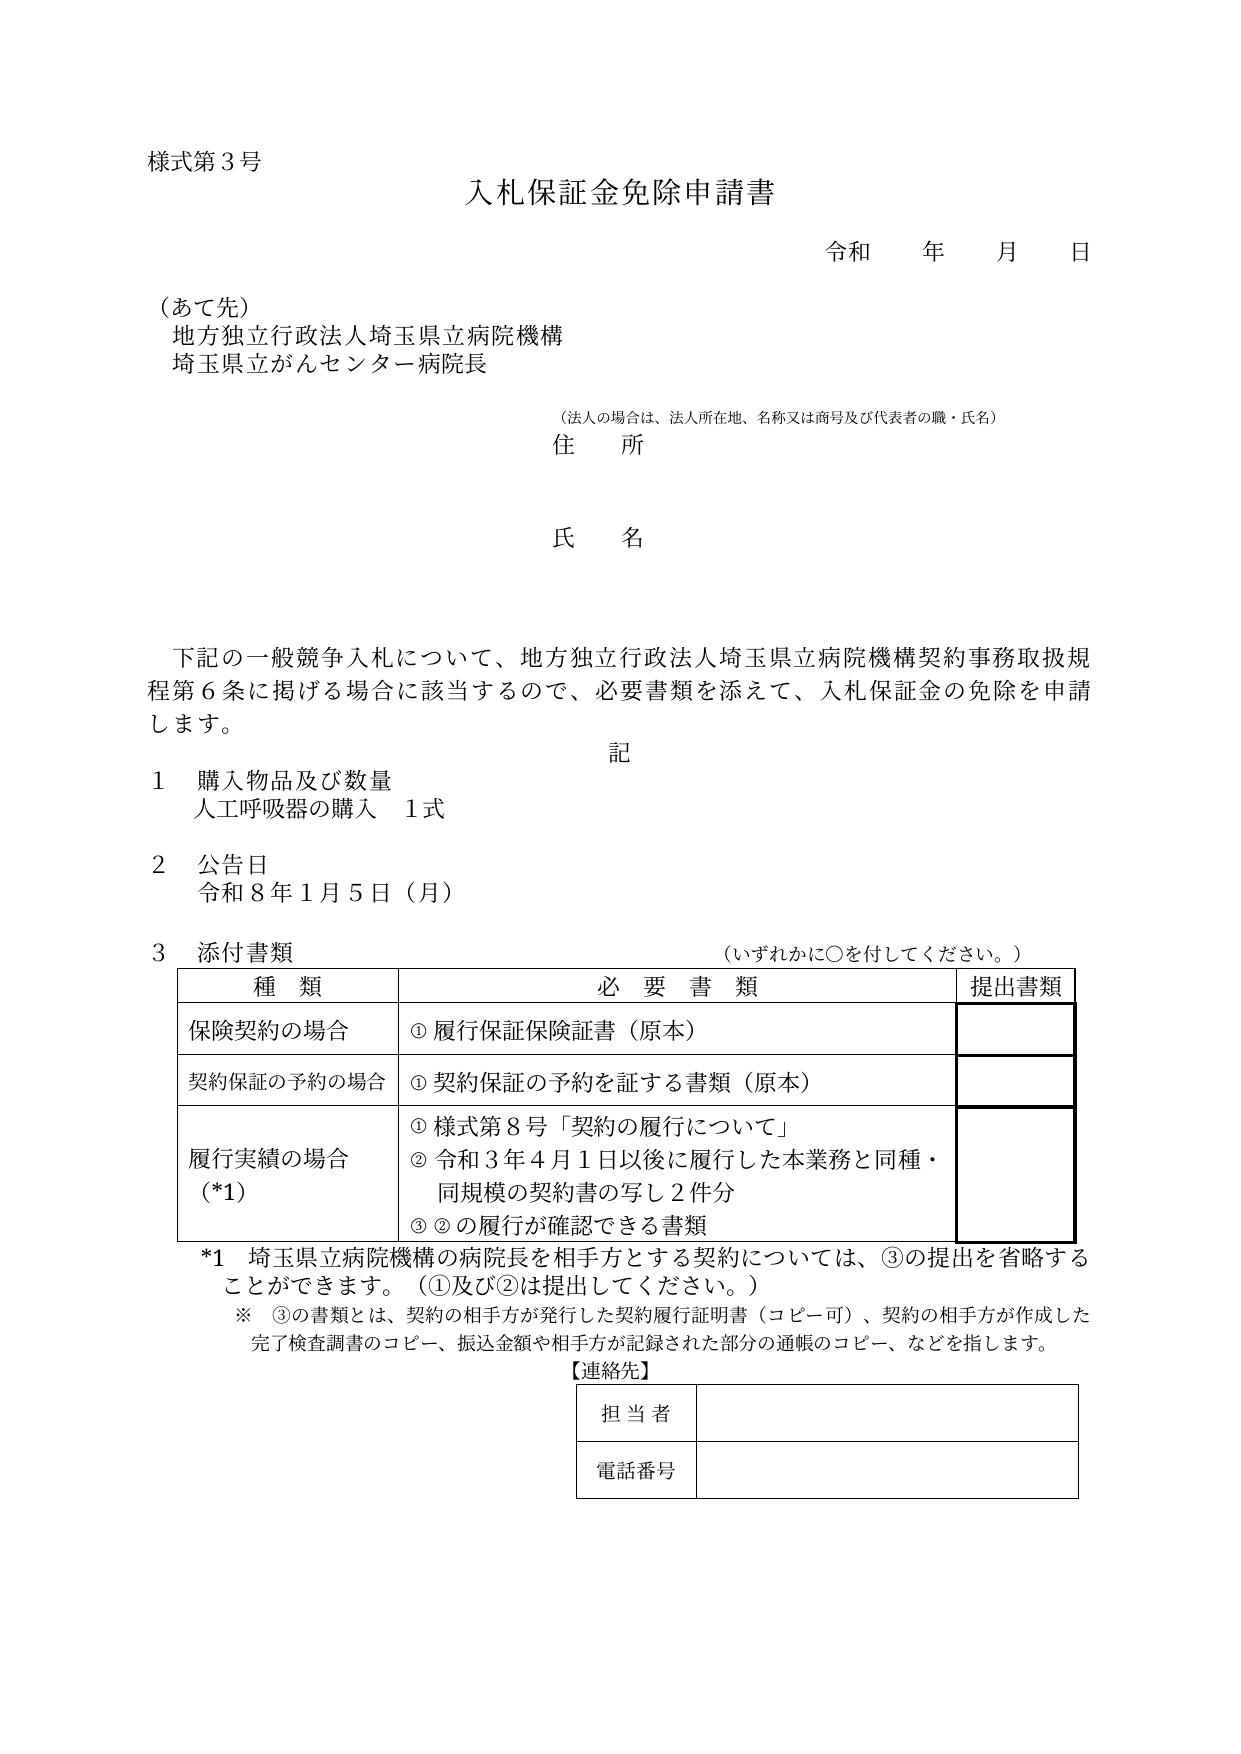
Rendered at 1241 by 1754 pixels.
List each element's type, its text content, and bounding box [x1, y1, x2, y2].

table_header 種 類 [178, 969, 398, 1002]
text （あて先） [148, 294, 1092, 322]
table_cell ① 様式第８号「契約の履行について」 ② 令和３年４月１日以後に履行した本業務と同種・同規模の契約書の写し２件分 ③ ②の履行が確認できる書類 [399, 1106, 955, 1241]
table_header 担 当 者 [577, 1385, 696, 1441]
text 住 所 [552, 427, 1092, 460]
table_cell [958, 1057, 1073, 1105]
text 人工呼吸器の購入 １式 [148, 795, 1092, 823]
text 令和 年 月 日 [148, 238, 1092, 266]
text 令和８年１月５日（月） [148, 879, 1092, 907]
table_cell [697, 1442, 1078, 1498]
text 地方独立行政法人埼玉県立病院機構 [148, 322, 1092, 350]
text 記 [148, 739, 1092, 767]
table_header 必 要 書 類 [399, 969, 956, 1002]
table_cell 電話番号 [577, 1442, 696, 1498]
table_cell 契約保証の予約の場合 [178, 1055, 398, 1105]
text *1 埼玉県立病院機構の病院長を相手方とする契約については、③の提出を省略することができます。（①及び②は提出してください。） [177, 1244, 1092, 1300]
text 【連絡先】 [561, 1356, 1092, 1384]
table_cell 履行実績の場合 （*1） [178, 1106, 398, 1241]
text （法人の場合は、法人所在地、名称又は商号及び代表者の職・氏名） [552, 406, 1092, 427]
text ※ ③の書類とは、契約の相手方が発行した契約履行証明書（コピー可）、契約の相手方が作成した完了検査調書のコピー、振込金額や相手方が記録された部分の通帳のコピー、などを指します。 [177, 1300, 1092, 1356]
text 下記の一般競争入札について、地方独立行政法人埼玉県立病院機構契約事務取扱規程第６条に掲げる場合に該当するので、必要書類を添えて、入札保証金の免除を申請します。 [148, 640, 1092, 739]
text ３ 添付書類 （いずれかに○を付してください。） [148, 935, 1092, 968]
table_cell [958, 1109, 1073, 1241]
table_cell ① 契約保証の予約を証する書類（原本） [399, 1055, 955, 1105]
text 入札保証金免除申請書 [148, 176, 1092, 210]
table_cell ① 履行保証保険証書（原本） [399, 1003, 955, 1054]
text １ 購入物品及び数量 [148, 767, 1092, 795]
text 埼玉県立がんセンター病院長 [148, 350, 1092, 378]
text 様式第３号 [148, 148, 1092, 176]
text ２ 公告日 [148, 851, 1092, 879]
table_cell 保険契約の場合 [178, 1003, 398, 1054]
table_cell [958, 1005, 1073, 1054]
table_header 提出書類 [957, 969, 1074, 1002]
text 氏 名 [552, 520, 1092, 553]
table_header [697, 1385, 1078, 1441]
